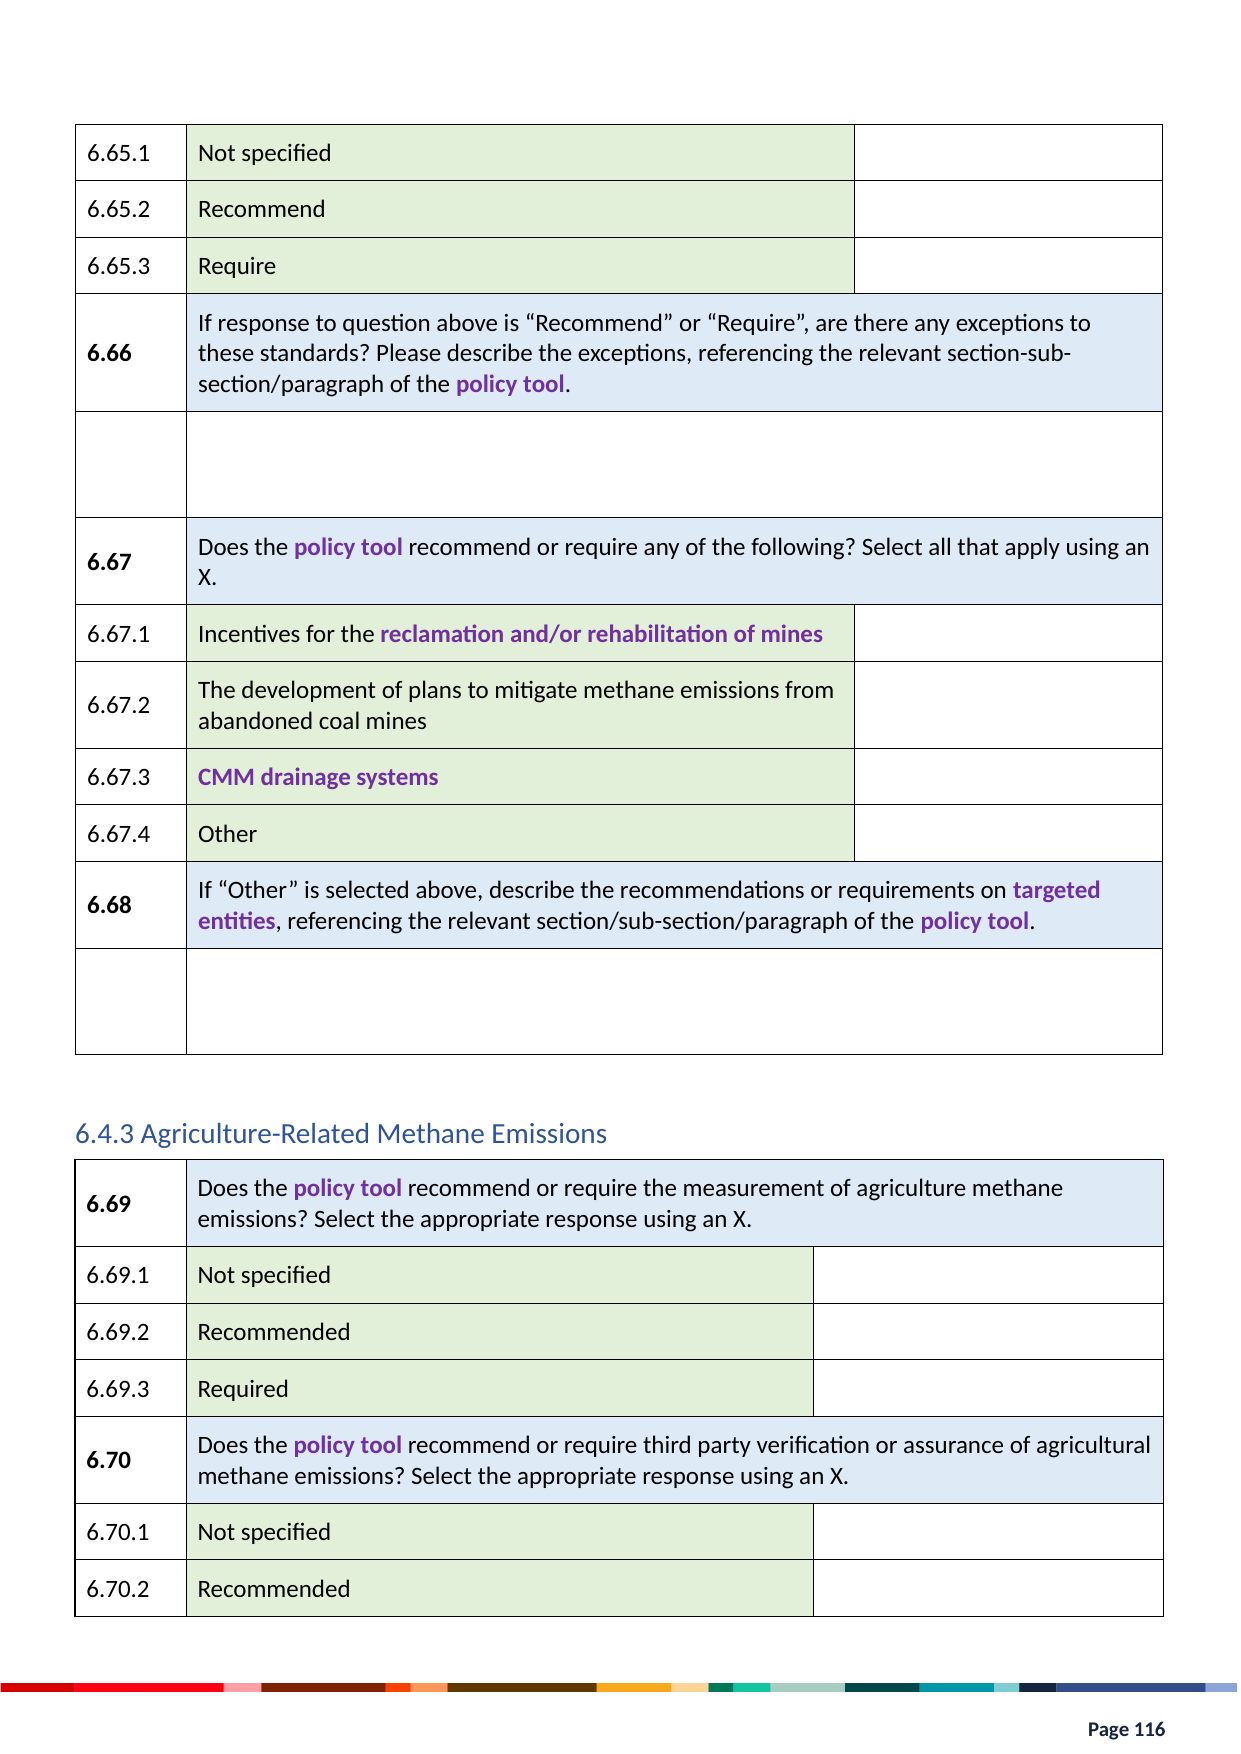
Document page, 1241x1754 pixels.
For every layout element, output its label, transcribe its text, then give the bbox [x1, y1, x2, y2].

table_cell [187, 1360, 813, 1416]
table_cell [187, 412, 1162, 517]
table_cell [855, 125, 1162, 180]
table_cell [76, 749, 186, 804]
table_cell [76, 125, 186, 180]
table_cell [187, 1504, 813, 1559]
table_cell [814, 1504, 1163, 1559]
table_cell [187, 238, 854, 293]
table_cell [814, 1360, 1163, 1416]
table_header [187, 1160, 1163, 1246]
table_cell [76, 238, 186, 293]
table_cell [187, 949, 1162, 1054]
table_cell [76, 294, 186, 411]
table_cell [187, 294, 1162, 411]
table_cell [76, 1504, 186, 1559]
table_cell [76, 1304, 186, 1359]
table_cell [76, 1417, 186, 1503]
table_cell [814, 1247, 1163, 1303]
picture [0, 1683, 1236, 1692]
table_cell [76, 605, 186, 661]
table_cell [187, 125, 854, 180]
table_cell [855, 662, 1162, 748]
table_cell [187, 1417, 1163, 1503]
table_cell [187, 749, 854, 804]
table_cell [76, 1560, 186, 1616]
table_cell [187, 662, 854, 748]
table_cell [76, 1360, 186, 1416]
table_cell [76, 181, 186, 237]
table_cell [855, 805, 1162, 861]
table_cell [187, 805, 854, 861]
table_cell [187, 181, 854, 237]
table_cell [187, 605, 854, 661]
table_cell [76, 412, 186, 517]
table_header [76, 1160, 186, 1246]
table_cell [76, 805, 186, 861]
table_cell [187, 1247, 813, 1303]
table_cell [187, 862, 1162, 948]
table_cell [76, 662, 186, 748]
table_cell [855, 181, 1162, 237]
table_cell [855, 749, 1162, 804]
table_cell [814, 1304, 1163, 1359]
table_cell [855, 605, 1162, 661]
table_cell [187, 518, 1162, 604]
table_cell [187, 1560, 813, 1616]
subtitle 6.4.3 Agriculture-Related Methane Emissions [75, 1115, 1165, 1151]
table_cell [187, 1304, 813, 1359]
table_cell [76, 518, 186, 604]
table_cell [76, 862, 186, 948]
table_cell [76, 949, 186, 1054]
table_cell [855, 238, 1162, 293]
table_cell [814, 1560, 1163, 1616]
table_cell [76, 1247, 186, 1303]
